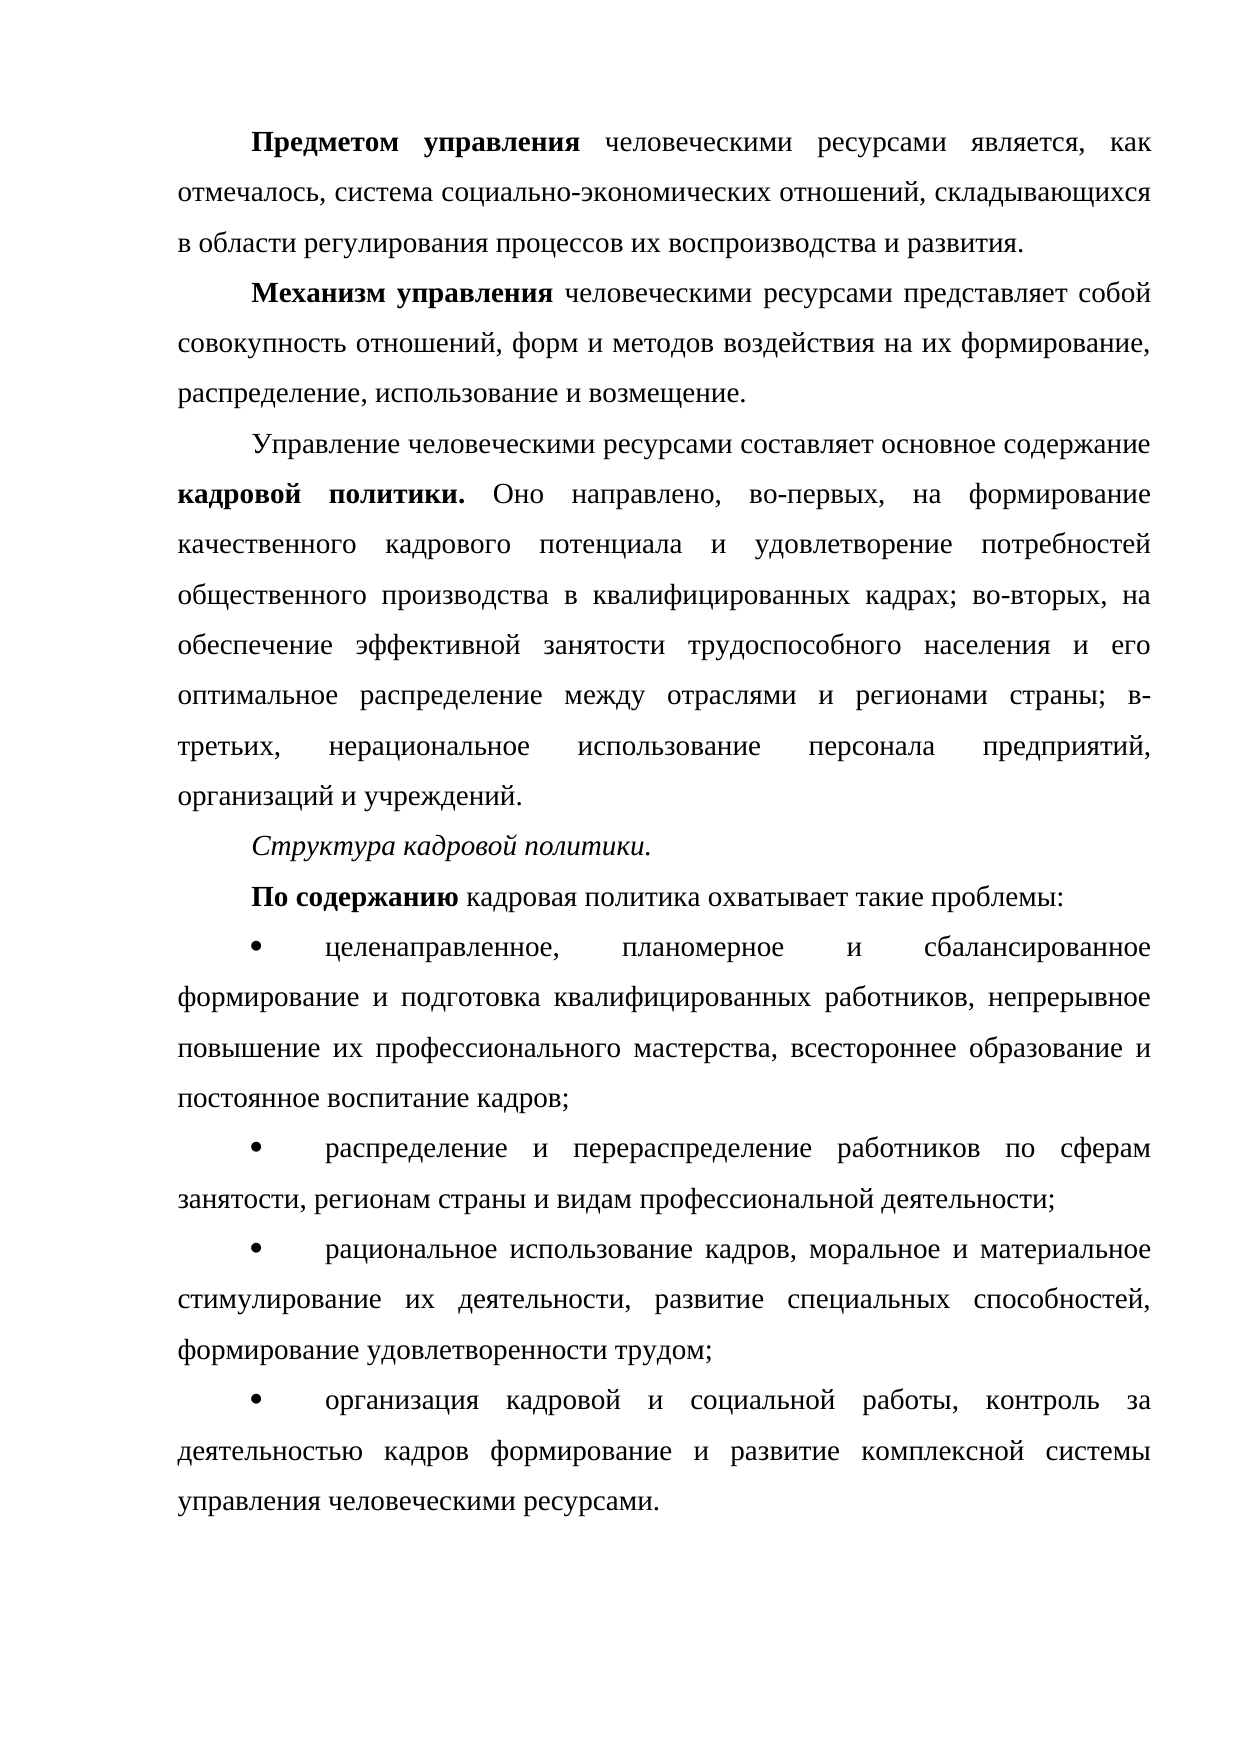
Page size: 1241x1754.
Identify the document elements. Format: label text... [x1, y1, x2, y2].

text Предметом управления человеческими ресурсами является, как отмечалось, система социально-экономических отношений, складывающихся в области регулирования процессов их воспроизводства и развития. [177, 124, 1152, 258]
list организация кадровой и социальной работы, контроль за деятельностью кадров формирование и развитие комплексной системы управления человеческими ресурсами. [177, 1382, 1152, 1516]
list распределение и перераспределение работников по сферам занятости, регионам страны и видам профессиональной деятельности; [177, 1130, 1152, 1214]
text По содержанию кадровая политика охватывает такие проблемы: [177, 879, 1152, 912]
text Механизм управления человеческими ресурсами представляет собой совокупность отношений, форм и методов воздействия на их формирование, распределение, использование и возмещение. [177, 275, 1152, 409]
text Управление человеческими ресурсами составляет основное содержание кадровой политики. Оно направлено, во-первых, на формирование качественного кадрового потенциала и удовлетворение потребностей общественного производства в квалифицированных кадрах; во-вторых, на обеспечение эффективной занятости трудоспособного населения и его оптимальное распределение между отраслями и регионами страны; в-третьих, нерациональное использование персонала предприятий, организаций и учреждений. [177, 426, 1152, 812]
list рациональное использование кадров, моральное и материальное стимулирование их деятельности, развитие специальных способностей, формирование удовлетворенности трудом; [177, 1231, 1152, 1365]
list целенаправленное, планомерное и сбалансированное формирование и подготовка квалифицированных работников, непрерывное повышение их профессионального мастерства, всестороннее образование и постоянное воспитание кадров; [177, 929, 1152, 1114]
text Структура кадровой политики. [177, 828, 1152, 862]
